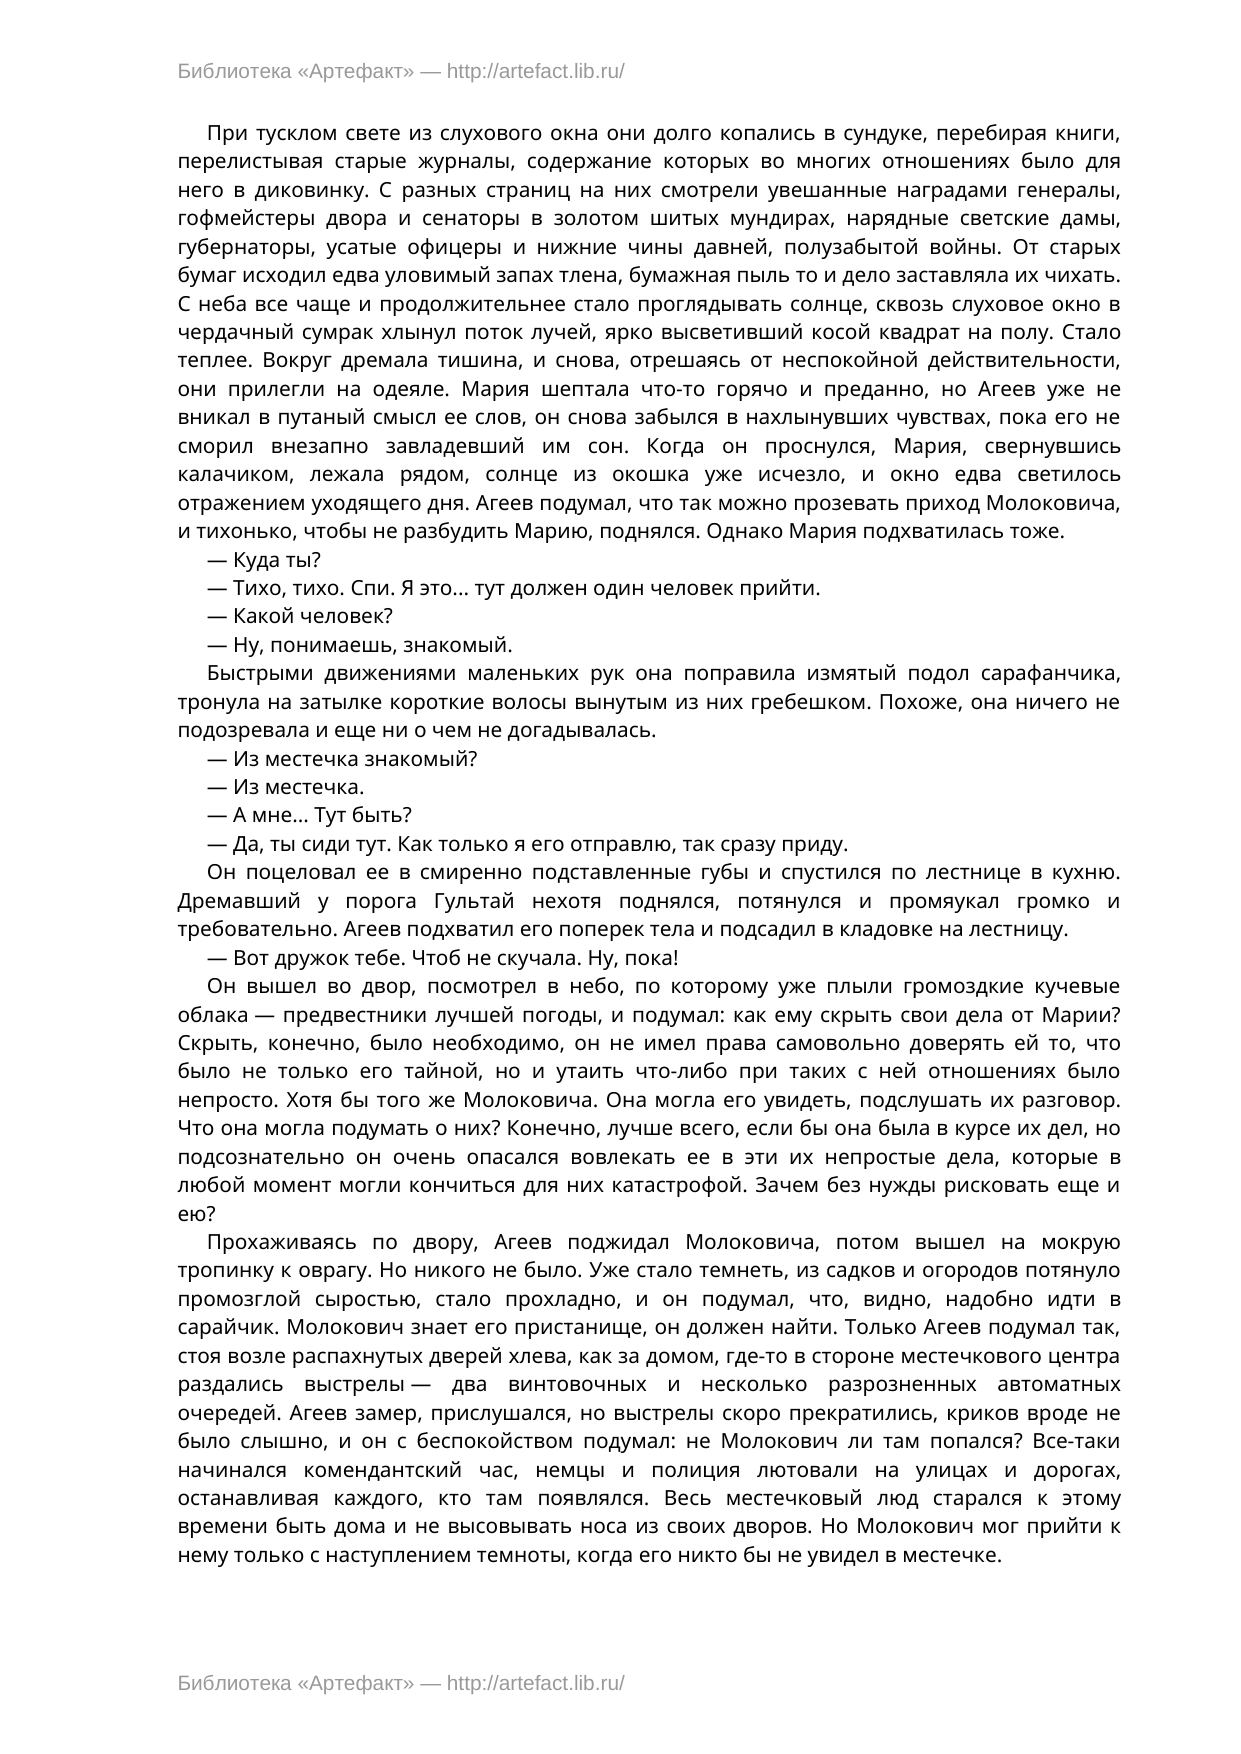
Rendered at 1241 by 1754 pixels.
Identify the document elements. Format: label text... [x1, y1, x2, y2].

text Он поцеловал ее в смиренно подставленные губы и спустился по лестнице в кухню. Дремавший у порога Гультай нехотя поднялся, потянулся и промяукал громко и требовательно. Агеев подхватил его поперек тела и подсадил в кладовке на лестницу. [177, 857, 1122, 943]
text — Вот дружок тебе. Чтоб не скучала. Ну, пока! [177, 943, 1122, 971]
text — Из местечка знакомый? [177, 744, 1122, 772]
text — Ну, понимаешь, знакомый. [177, 630, 1122, 658]
text При тусклом свете из слухового окна они долго копались в сундуке, перебирая книги, перелистывая старые журналы, содержание которых во многих отношениях было для него в диковинку. С разных страниц на них смотрели увешанные наградами генералы, гофмейстеры двора и сенаторы в золотом шитых мундирах, нарядные светские дамы, губернаторы, усатые офицеры и нижние чины давней, полузабытой войны. От старых бумаг исходил едва уловимый запах тлена, бумажная пыль то и дело заставляла их чихать. С неба все чаще и продолжительнее стало проглядывать солнце, сквозь слуховое окно в чердачный сумрак хлынул поток лучей, ярко высветивший косой квадрат на полу. Стало теплее. Вокруг дремала тишина, и снова, отрешаясь от неспокойной действительности, они прилегли на одеяле. Мария шептала что-то горячо и преданно, но Агеев уже не вникал в путаный смысл ее слов, он снова забылся в нахлынувших чувствах, пока его не сморил внезапно завладевший им сон. Когда он проснулся, Мария, свернувшись калачиком, лежала рядом, солнце из окошка уже исчезло, и окно едва светилось отражением уходящего дня. Агеев подумал, что так можно прозевать приход Молоковича, и тихонько, чтобы не разбудить Марию, поднялся. Однако Мария подхватилась тоже. [177, 118, 1122, 545]
text — Да, ты сиди тут. Как только я его отправлю, так сразу приду. [177, 829, 1122, 857]
text — А мне... Тут быть? [177, 801, 1122, 829]
text — Куда ты? [177, 545, 1122, 573]
text Быстрыми движениями маленьких рук она поправила измятый подол сарафанчика, тронула на затылке короткие волосы вынутым из них гребешком. Похоже, она ничего не подозревала и еще ни о чем не догадывалась. [177, 658, 1122, 744]
text — Из местечка. [177, 772, 1122, 801]
text — Тихо, тихо. Спи. Я это... тут должен один человек прийти. [177, 573, 1122, 602]
text Прохаживаясь по двору, Агеев поджидал Молоковича, потом вышел на мокрую тропинку к оврагу. Но никого не было. Уже стало темнеть, из садков и огородов потянуло промозглой сыростью, стало прохладно, и он подумал, что, видно, надобно идти в сарайчик. Молокович знает его пристанище, он должен найти. Только Агеев подумал так, стоя возле распахнутых дверей хлева, как за домом, где-то в стороне местечкового центра раздались выстрелы — два винтовочных и несколько разрозненных автоматных очередей. Агеев замер, прислушался, но выстрелы скоро прекратились, криков вроде не было слышно, и он с беспокойством подумал: не Молокович ли там попался? Все-таки начинался комендантский час, немцы и полиция лютовали на улицах и дорогах, останавливая каждого, кто там появлялся. Весь местечковый люд старался к этому времени быть дома и не высовывать носа из своих дворов. Но Молокович мог прийти к нему только с наступлением темноты, когда его никто бы не увидел в местечке. [177, 1227, 1122, 1568]
text Он вышел во двор, посмотрел в небо, по которому уже плыли громоздкие кучевые облака — предвестники лучшей погоды, и подумал: как ему скрыть свои дела от Марии? Скрыть, конечно, было необходимо, он не имел права самовольно доверять ей то, что было не только его тайной, но и утаить что-либо при таких с ней отношениях было непросто. Хотя бы того же Молоковича. Она могла его увидеть, подслушать их разговор. Что она могла подумать о них? Конечно, лучше всего, если бы она была в курсе их дел, но подсознательно он очень опасался вовлекать ее в эти их непростые дела, которые в любой момент могли кончиться для них катастрофой. Зачем без нужды рисковать еще и ею? [177, 971, 1122, 1227]
text — Какой человек? [177, 602, 1122, 630]
